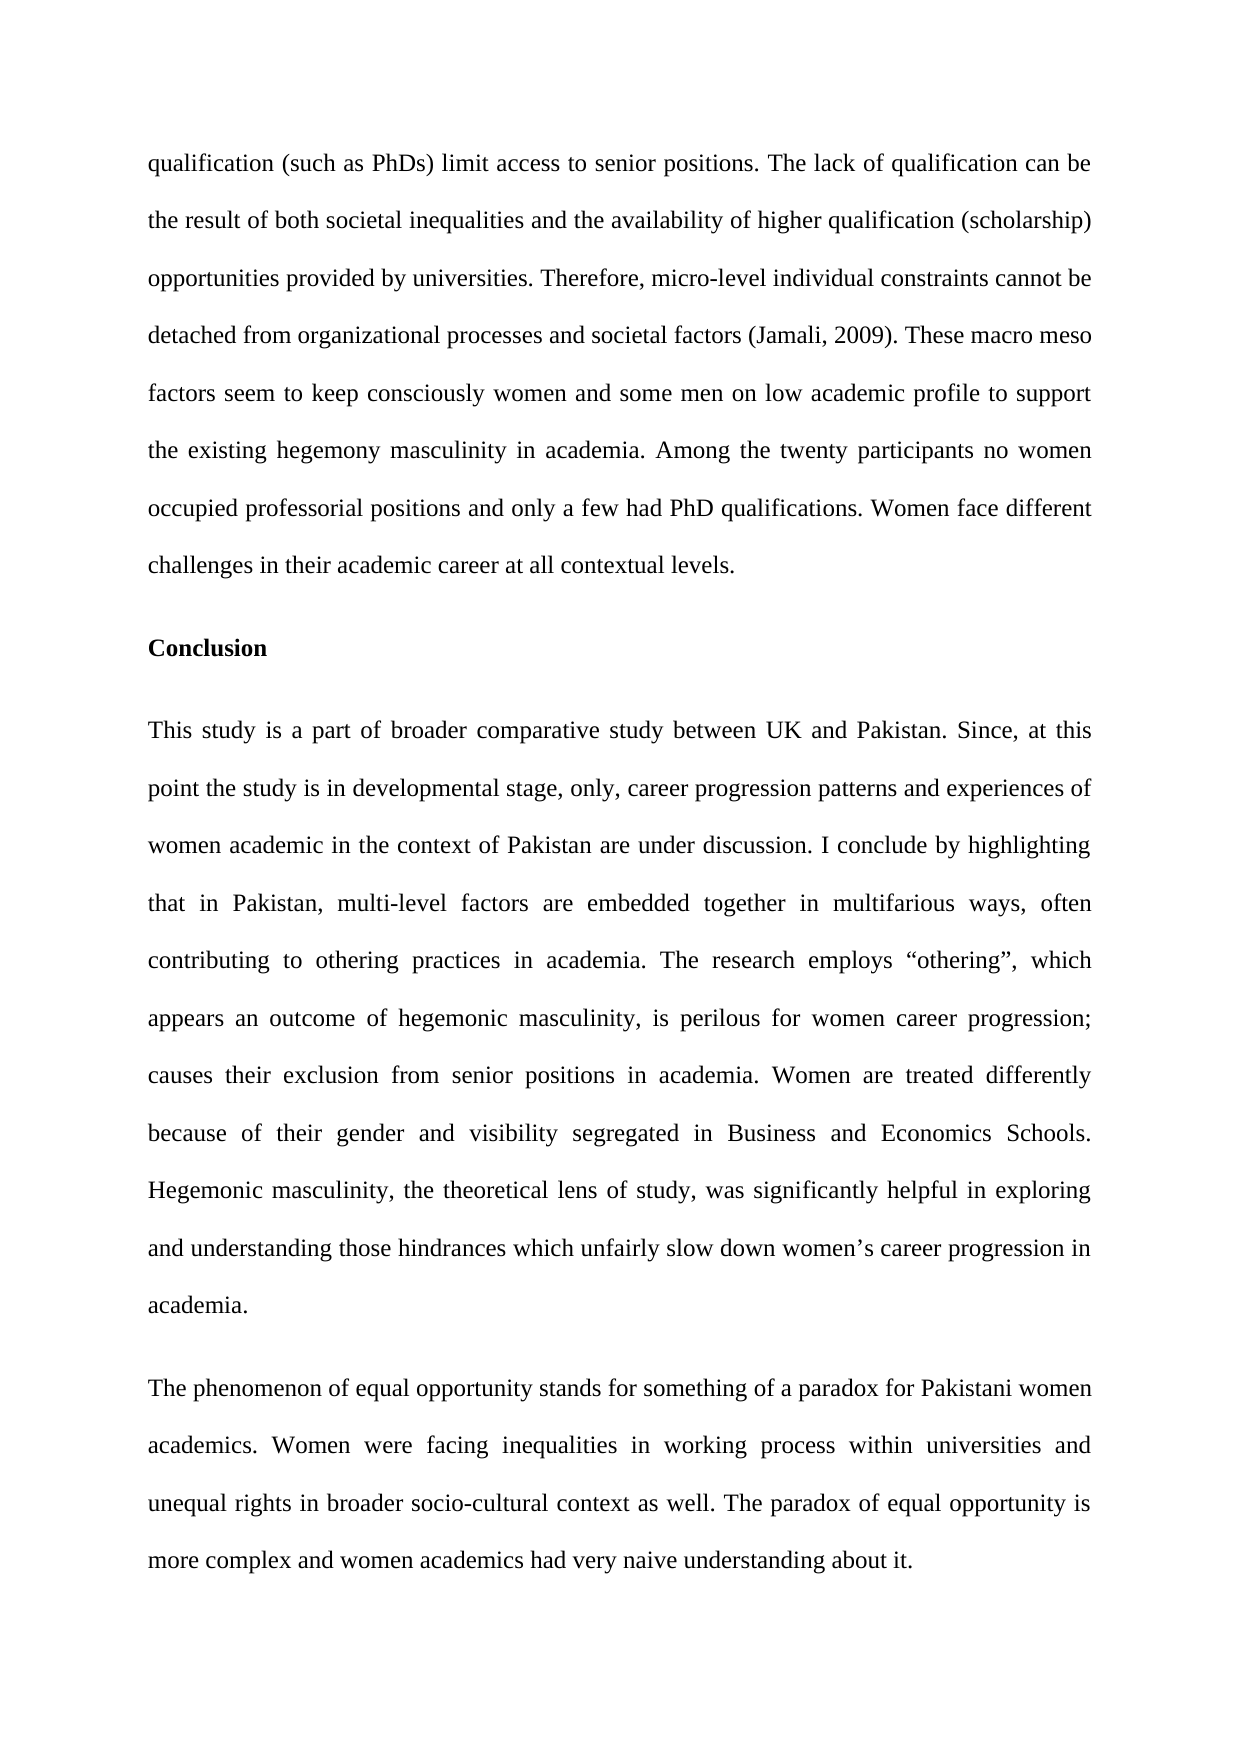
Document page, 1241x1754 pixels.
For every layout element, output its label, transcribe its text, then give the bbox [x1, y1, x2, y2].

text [148, 148, 1092, 579]
text The phenomenon of equal opportunity stands for something of a paradox for Pakistani women academics. Women were facing inequalities in working process within universities and unequal rights in broader socio-cultural context as well. The paradox of equal opportunity is more complex and women academics had very naive understanding about it. [148, 1373, 1092, 1574]
text This study is a part of broader comparative study between UK and Pakistan. Since, at this point the study is in developmental stage, only, career progression patterns and experiences of women academic in the context of Pakistan are under discussion. I conclude by highlighting that in Pakistan, multi-level factors are embedded together in multifarious ways, often contributing to othering practices in academia. The research employs “othering”, which appears an outcome of hegemonic masculinity, is perilous for women career progression; causes their exclusion from senior positions in academia. Women are treated differently because of their gender and visibility segregated in Business and Economics Schools. Hegemonic masculinity, the theoretical lens of study, was significantly helpful in exploring and understanding those hindrances which unfairly slow down women’s career progression in academia. [148, 715, 1092, 1319]
text Conclusion [148, 633, 1092, 661]
